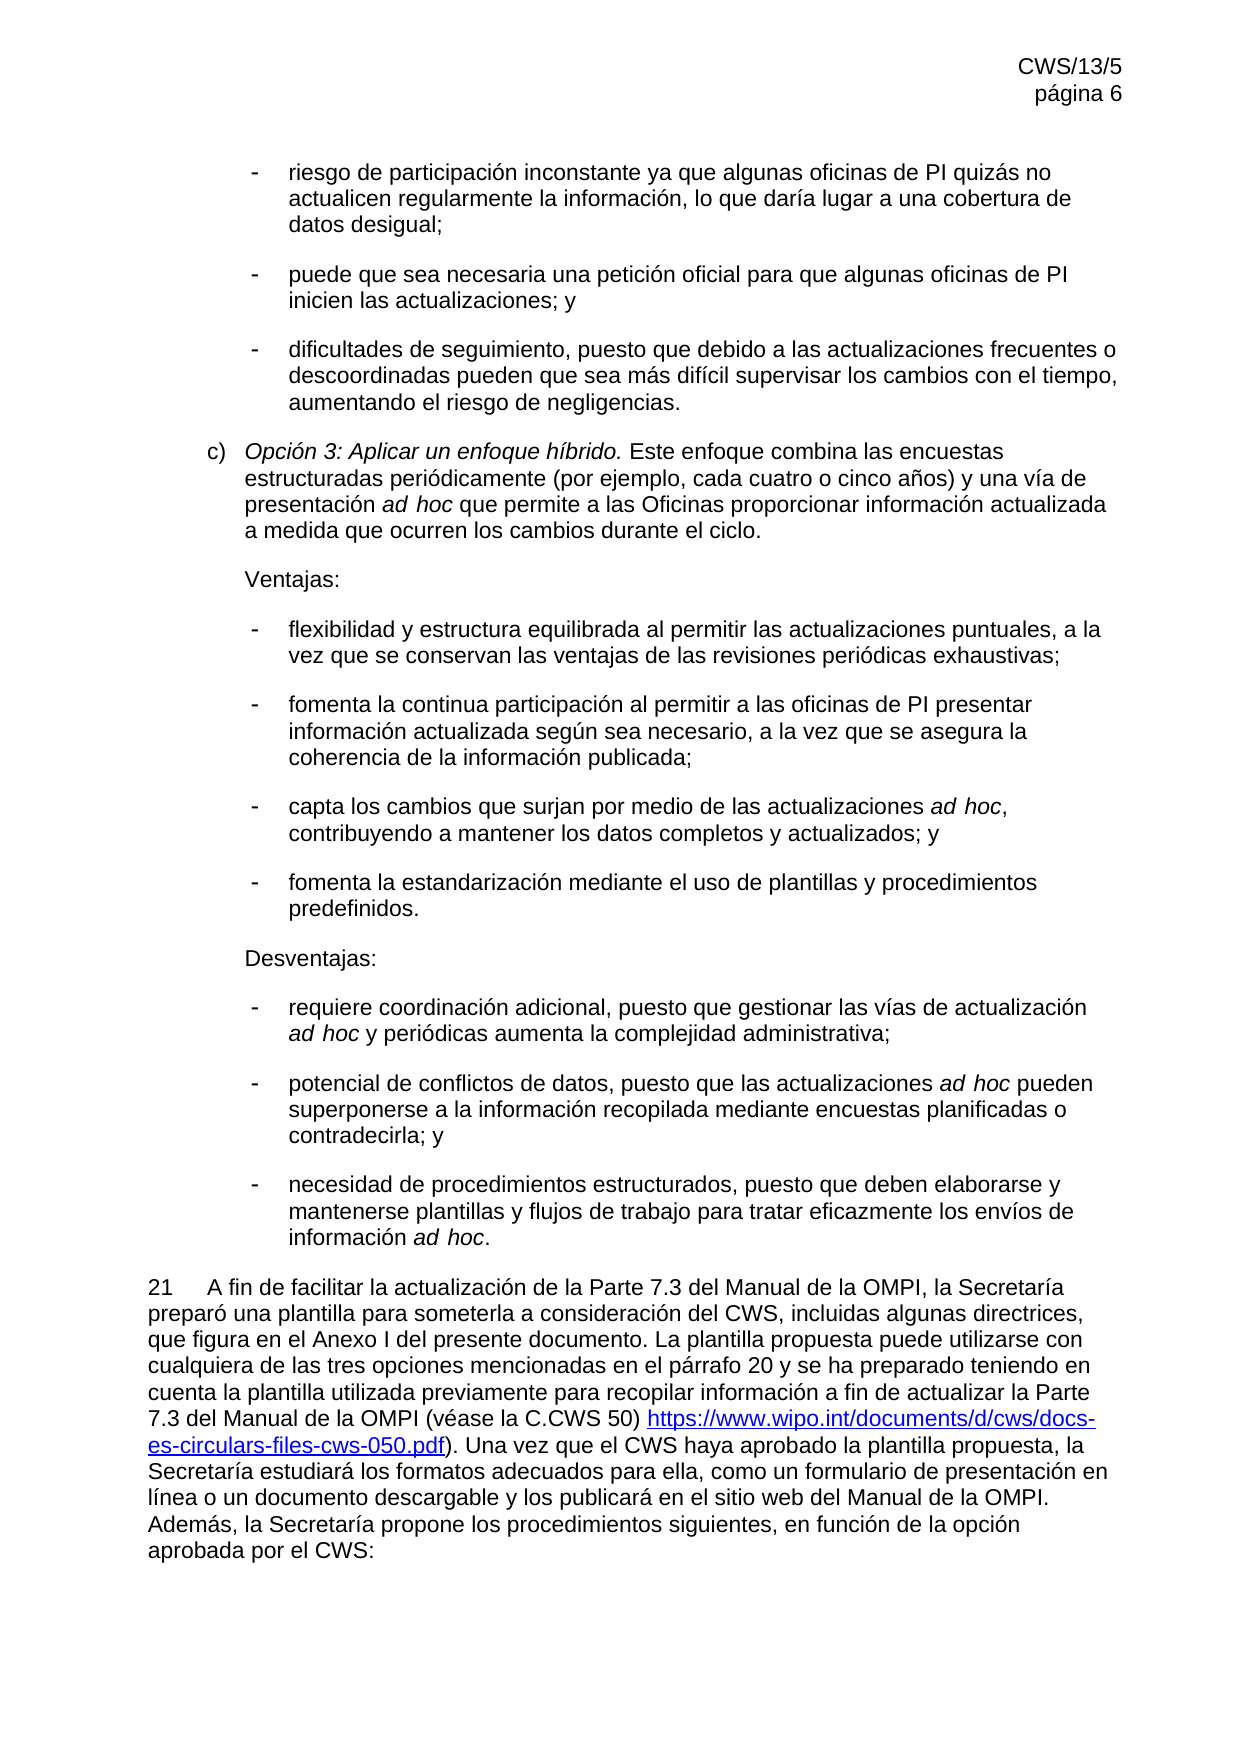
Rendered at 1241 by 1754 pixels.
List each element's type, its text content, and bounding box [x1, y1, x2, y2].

text A fin de facilitar la actualización de la Parte 7.3 del Manual de la OMPI, la Secretaría preparó una plantilla para someterla a consideración del CWS, incluidas algunas directrices, que figura en el Anexo I del presente documento. La plantilla propuesta puede utilizarse con cualquiera de las tres opciones mencionadas en el párrafo 20 y se ha preparado teniendo en cuenta la plantilla utilizada previamente para recopilar información a fin de actualizar la Parte 7.3 del Manual de la OMPI (véase la C.CWS 50) https://www.wipo.int/documents/d/cws/docs-es-circulars-files-cws-050.pdf). Una vez que el CWS haya aprobado la plantilla propuesta, la Secretaría estudiará los formatos adecuados para ella, como un formulario de presentación en línea o un documento descargable y los publicará en el sitio web del Manual de la OMPI. Además, la Secretaría propone los procedimientos siguientes, en función de la opción aprobada por el CWS: [148, 1273, 1122, 1563]
list dificultades de seguimiento, puesto que debido a las actualizaciones frecuentes o descoordinadas pueden que sea más difícil supervisar los cambios con el tiempo, aumentando el riesgo de negligencias. [251, 336, 1122, 415]
list requiere coordinación adicional, puesto que gestionar las vías de actualización ad hoc y periódicas aumenta la complejidad administrativa; [251, 994, 1122, 1047]
list riesgo de participación inconstante ya que algunas oficinas de PI quizás no actualicen regularmente la información, lo que daría lugar a una cobertura de datos desigual; [251, 158, 1122, 238]
list Opción 3: Aplicar un enfoque híbrido. Este enfoque combina las encuestas estructuradas periódicamente (por ejemplo, cada cuatro o cinco años) y una vía de presentación ad hoc que permite a las Oficinas proporcionar información actualizada a medida que ocurren los cambios durante el ciclo. [207, 438, 1122, 543]
list flexibilidad y estructura equilibrada al permitir las actualizaciones puntuales, a la vez que se conservan las ventajas de las revisiones periódicas exhaustivas; [251, 616, 1122, 668]
list fomenta la continua participación al permitir a las oficinas de PI presentar información actualizada según sea necesario, a la vez que se asegura la coherencia de la información publicada; [251, 691, 1122, 770]
text Desventajas: [223, 944, 1122, 971]
text Ventajas: [185, 566, 1122, 593]
list capta los cambios que surjan por medio de las actualizaciones ad hoc, contribuyendo a mantener los datos completos y actualizados; y [251, 793, 1122, 846]
list puede que sea necesaria una petición oficial para que algunas oficinas de PI inicien las actualizaciones; y [251, 261, 1122, 313]
list potencial de conflictos de datos, puesto que las actualizaciones ad hoc pueden superponerse a la información recopilada mediante encuestas planificadas o contradecirla; y [251, 1069, 1122, 1148]
list necesidad de procedimientos estructurados, puesto que deben elaborarse y mantenerse plantillas y flujos de trabajo para tratar eficazmente los envíos de información ad hoc. [251, 1171, 1122, 1251]
list fomenta la estandarización mediante el uso de plantillas y procedimientos predefinidos. [251, 869, 1122, 922]
